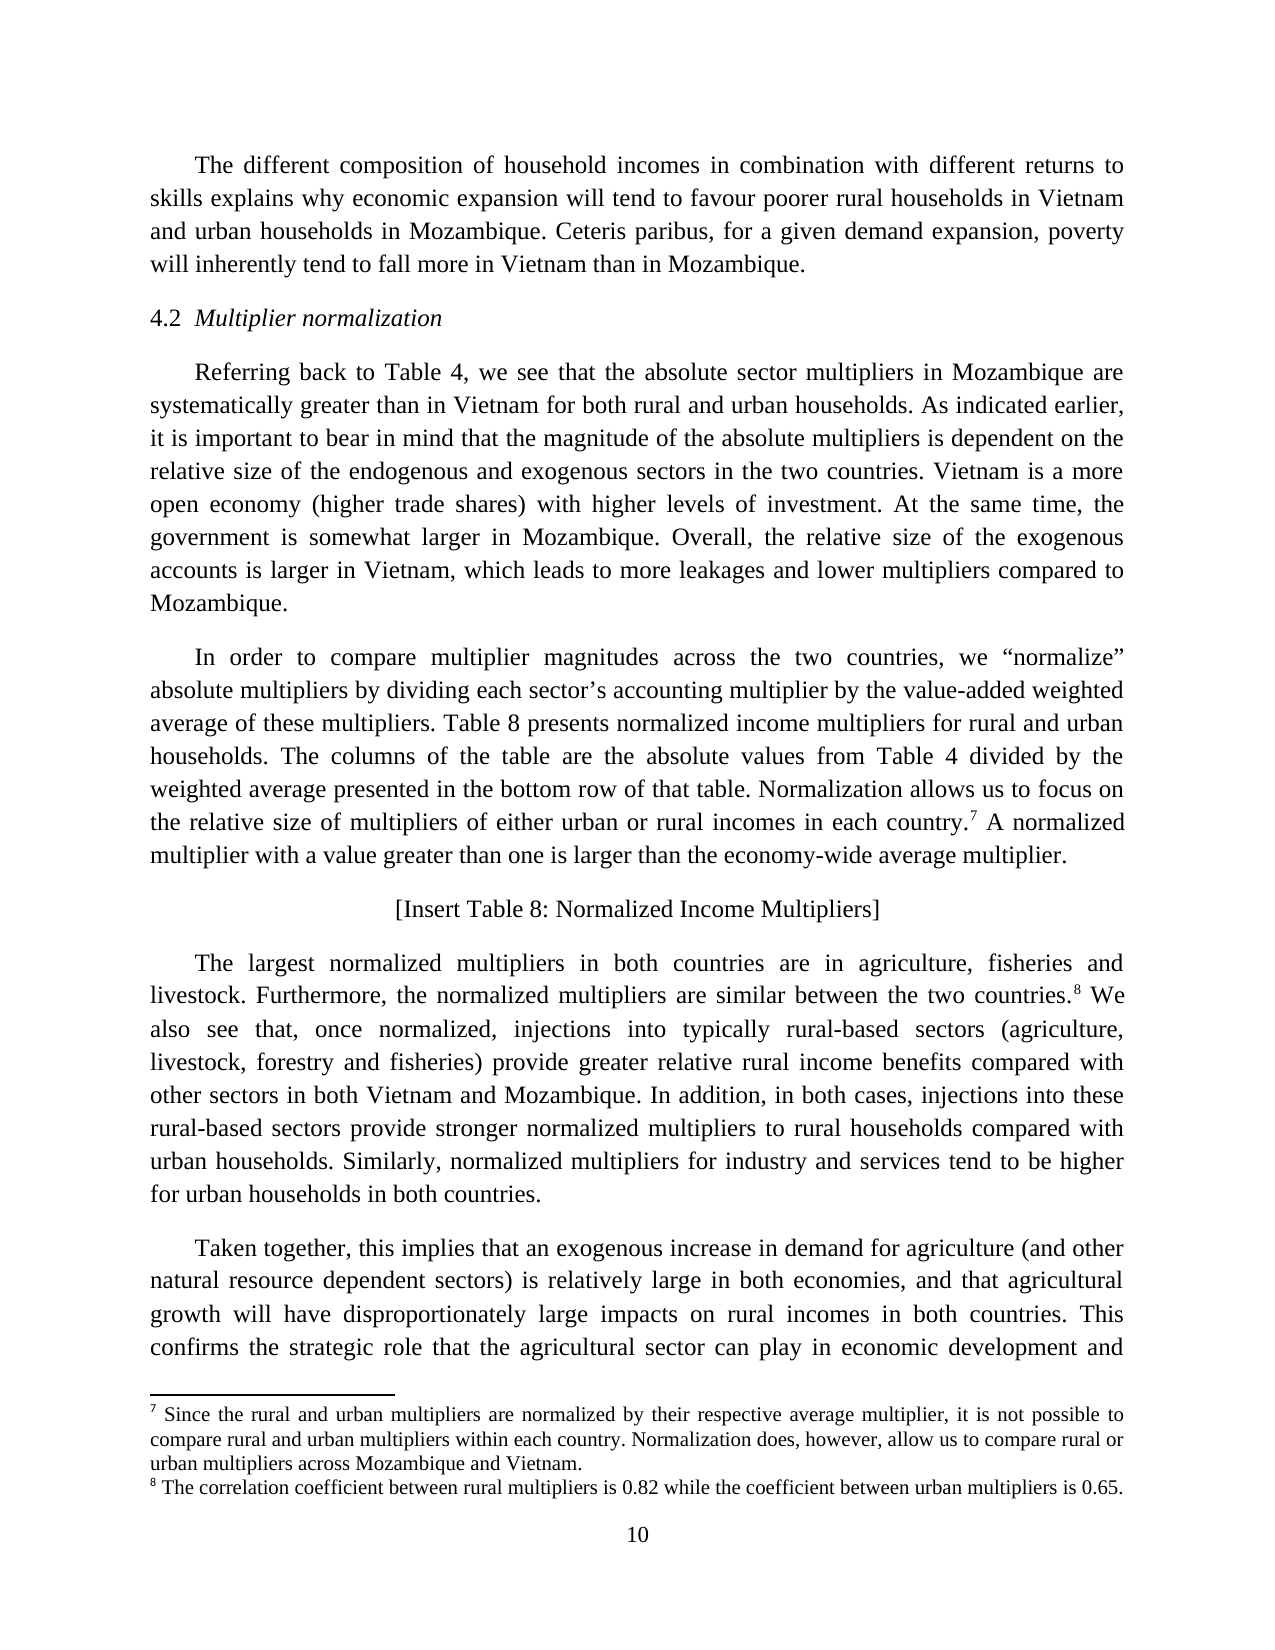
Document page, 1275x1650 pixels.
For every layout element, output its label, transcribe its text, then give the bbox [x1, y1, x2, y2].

text [Insert Table 8: Normalized Income Multipliers] [150, 894, 1125, 922]
text 4.2 Multiplier normalization [150, 303, 1125, 332]
text The largest normalized multipliers in both countries are in agriculture, fisheries and livestock. Furthermore, the normalized multipliers are similar between the two countries. We also see that, once normalized, injections into typically rural-based sectors (agriculture, livestock, forestry and fisheries) provide greater relative rural income benefits compared with other sectors in both Vietnam and Mozambique. In addition, in both cases, injections into these rural-based sectors provide stronger normalized multipliers to rural households compared with urban households. Similarly, normalized multipliers for industry and services tend to be higher for urban households in both countries. [150, 948, 1125, 1207]
text The different composition of household incomes in combination with different returns to skills explains why economic expansion will tend to favour poorer rural households in Vietnam and urban households in Mozambique. Ceteris paribus, for a given demand expansion, poverty will inherently tend to fall more in Vietnam than in Mozambique. [150, 150, 1125, 278]
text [150, 1233, 1125, 1360]
text In order to compare multiplier magnitudes across the two countries, we “normalize” absolute multipliers by dividing each sector’s accounting multiplier by the value-added weighted average of these multipliers. Table 8 presents normalized income multipliers for rural and urban households. The columns of the table are the absolute values from Table 4 divided by the weighted average presented in the bottom row of that table. Normalization allows us to focus on the relative size of multipliers of either urban or rural incomes in each country. A normalized multiplier with a value greater than one is larger than the economy-wide average multiplier. [150, 642, 1125, 869]
text Referring back to Table 4, we see that the absolute sector multipliers in Mozambique are systematically greater than in Vietnam for both rural and urban households. As indicated earlier, it is important to bear in mind that the magnitude of the absolute multipliers is dependent on the relative size of the endogenous and exogenous sectors in the two countries. Vietnam is a more open economy (higher trade shares) with higher levels of investment. At the same time, the government is somewhat larger in Mozambique. Overall, the relative size of the exogenous accounts is larger in Vietnam, which leads to more leakages and lower multipliers compared to Mozambique. [150, 357, 1125, 617]
